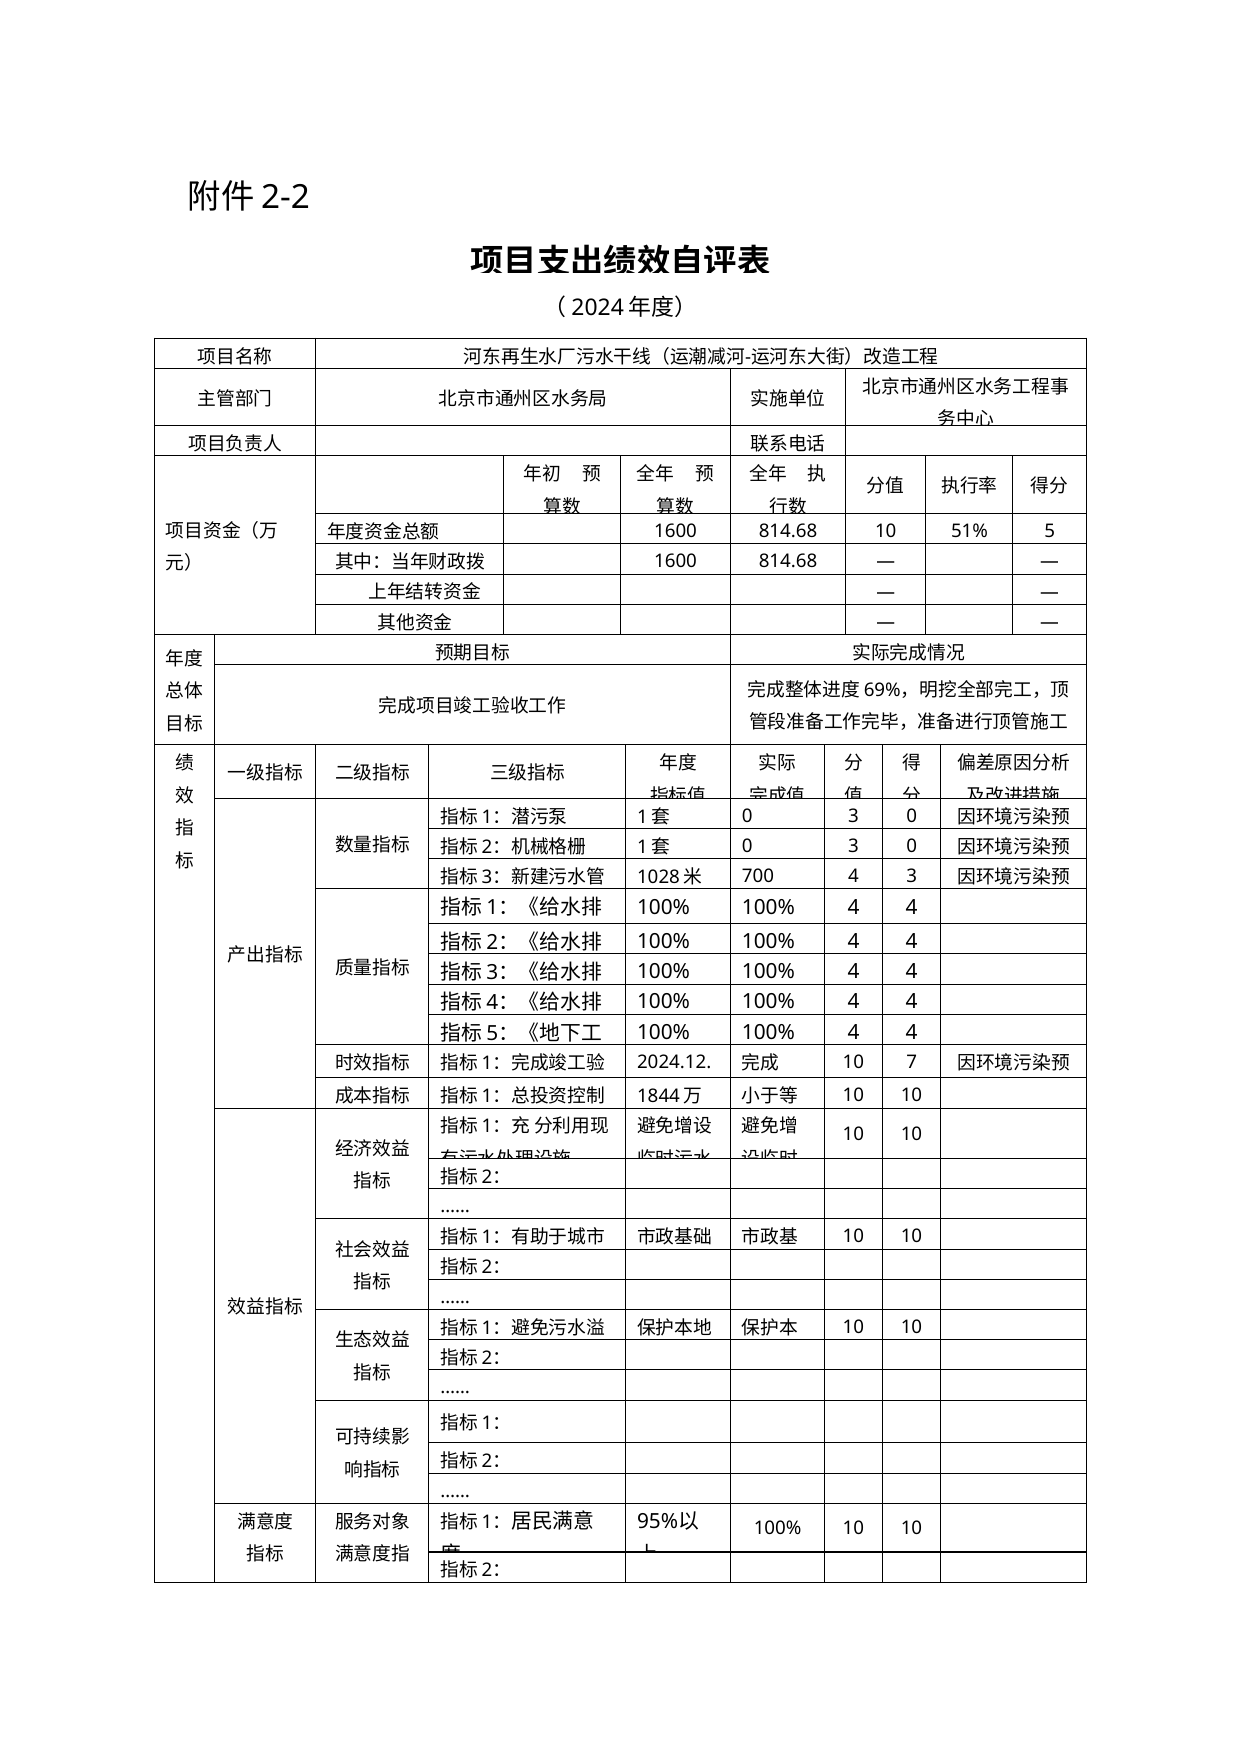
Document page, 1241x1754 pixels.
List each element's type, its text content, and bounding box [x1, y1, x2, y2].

table_cell 100% [626, 924, 730, 953]
table_cell 效益指标 [215, 1109, 315, 1503]
table_cell 可持续影响指标 [316, 1401, 428, 1503]
table_cell [731, 1250, 824, 1279]
table_cell 4 [825, 1015, 882, 1044]
table_cell [941, 1553, 1086, 1582]
table_cell 100% [731, 1504, 824, 1551]
table_cell [883, 1280, 940, 1309]
table_cell — [1013, 544, 1086, 573]
table_cell 95%以上 [626, 1504, 730, 1551]
table_cell 实施单位 [731, 369, 845, 425]
table_cell [731, 1401, 824, 1442]
table_cell 预期目标 [215, 635, 730, 664]
table_cell 1套 [626, 799, 730, 828]
table_cell [926, 544, 1012, 573]
table_cell [883, 1401, 940, 1442]
table_cell [883, 1443, 940, 1472]
table_cell [825, 1401, 882, 1442]
table_cell 4 [883, 1015, 940, 1044]
table_cell 指标2： [429, 1443, 625, 1472]
table_cell 指标2： [429, 1250, 625, 1279]
table_cell 年度 指标值 [626, 745, 730, 798]
table_cell 0 [883, 799, 940, 828]
table_cell 10 [883, 1310, 940, 1339]
table_cell [941, 1504, 1086, 1551]
table_cell [731, 1443, 824, 1472]
text 附件2-2 [187, 162, 1053, 227]
table_cell …… [429, 1189, 625, 1218]
table_cell [504, 544, 620, 573]
table_cell 因环境污染预警停工较多 [941, 829, 1086, 858]
table_cell 实际完成情况 [731, 635, 1086, 664]
table_cell 0 [731, 829, 824, 858]
table_cell [883, 1250, 940, 1279]
table_cell 其他资金 [316, 605, 503, 634]
table_cell 10 [825, 1078, 882, 1107]
table_cell 3 [825, 829, 882, 858]
table_cell [731, 575, 845, 604]
table_cell 指标1：充 分利用现有污水处理设施， [429, 1109, 625, 1158]
table_cell 指标1：居民满意度 [429, 1504, 625, 1551]
table_cell 0 [883, 829, 940, 858]
table_cell 完成69% [731, 1045, 824, 1077]
table_cell 2024.12.31完成竣工验收 [626, 1045, 730, 1077]
table_cell 社会效益 指标 [316, 1219, 428, 1309]
table_cell 100% [626, 889, 730, 923]
table_cell 100% [731, 954, 824, 983]
table_cell — [846, 544, 925, 573]
table_cell 指标1：避免污水溢流，降低环境风险 [429, 1310, 625, 1339]
table_cell 4 [825, 985, 882, 1014]
table_cell [941, 1219, 1086, 1248]
table_cell 指标1：潜污泵 [429, 799, 625, 828]
table_cell [316, 456, 503, 513]
table_cell 得分 [883, 745, 940, 798]
table_cell [941, 1340, 1086, 1369]
table_cell 指标2：《给水排水工程管道结构设计规范》（GB 50332-2002） [429, 924, 625, 953]
table_cell 100% [731, 1015, 824, 1044]
table_cell [825, 1189, 882, 1218]
table_cell 指标1：有助于城市副中心形象的 提升 输能力 [429, 1219, 625, 1248]
table_cell [941, 1250, 1086, 1279]
table_cell [941, 985, 1086, 1014]
table_cell [941, 1443, 1086, 1472]
table_cell [926, 605, 1012, 634]
table_cell 完成整体进度69%，明挖全部完工，顶管段准备工作完毕，准备进行顶管施工 [731, 665, 1086, 744]
table_cell [731, 1159, 824, 1188]
table_cell [926, 575, 1012, 604]
table_cell [731, 1474, 824, 1503]
table_cell 河东再生水厂污水干线（运潮减河-运河东大街）改造工程 [316, 339, 1086, 368]
table_cell 因环境污染预警停工较多 [941, 1045, 1086, 1077]
table_cell [941, 1474, 1086, 1503]
table_cell 700 [731, 859, 824, 888]
table_cell [731, 605, 845, 634]
table_cell 生态效益 指标 [316, 1310, 428, 1399]
table_cell [504, 605, 620, 634]
table_cell [883, 1189, 940, 1218]
table_cell 实际 完成值 [731, 745, 824, 798]
table_cell 上年结转资金 [316, 575, 503, 604]
table_cell 全年 预算数 [621, 456, 730, 513]
table_cell 北京市通州区水务局 [316, 369, 730, 425]
table_cell 3 [883, 859, 940, 888]
table_cell [626, 1553, 730, 1582]
table_cell 全年 执行数 [731, 456, 845, 513]
table_cell [626, 1443, 730, 1472]
table_cell 主管部门 [155, 369, 315, 425]
table_cell [941, 924, 1086, 953]
table_cell 10 [846, 514, 925, 543]
table_cell [626, 1370, 730, 1399]
table_cell 数量指标 [316, 799, 428, 888]
table_cell [825, 1159, 882, 1188]
table_cell 项目负责人 [155, 426, 315, 455]
table_cell 偏差原因分析及改进措施 [941, 745, 1086, 798]
table_cell 4 [883, 985, 940, 1014]
table_cell [825, 1280, 882, 1309]
table_cell 100% [626, 985, 730, 1014]
table_cell 完成项目竣工验收工作 [215, 665, 730, 744]
table_cell [626, 1159, 730, 1188]
table_cell 二级指标 [316, 745, 428, 798]
table_cell 4 [825, 859, 882, 888]
table_cell 市政基础设施进一步完善 [731, 1219, 824, 1248]
table_cell 分值 [846, 456, 925, 513]
table_cell [504, 575, 620, 604]
table_cell [731, 1370, 824, 1399]
table_cell 4 [825, 889, 882, 923]
table_cell 4 [883, 954, 940, 983]
table_cell [626, 1340, 730, 1369]
table_cell [941, 1078, 1086, 1107]
table_cell [731, 1340, 824, 1369]
table_cell 年初 预算数 [504, 456, 620, 513]
table_cell [941, 1401, 1086, 1442]
table_cell [825, 1474, 882, 1503]
table_cell 避免增设临时污水处理站 [626, 1109, 730, 1158]
table_cell 联系电话 [731, 426, 845, 455]
table_cell 814.68 [731, 514, 845, 543]
table_cell 814.68 [731, 544, 845, 573]
table_cell 1844万以内 [626, 1078, 730, 1107]
table_cell 成本指标 [316, 1078, 428, 1107]
table_cell 因环境污染预警停工较多 [941, 799, 1086, 828]
table_cell 一级指标 [215, 745, 315, 798]
table_cell 指标1：完成竣工验收 [429, 1045, 625, 1077]
table_cell [941, 1280, 1086, 1309]
table_cell 1028米 [626, 859, 730, 888]
table_cell [731, 1280, 824, 1309]
table_cell [731, 1189, 824, 1218]
table_cell 10 [825, 1310, 882, 1339]
table_header 项目支出绩效自评表 [154, 227, 1086, 273]
table_cell [504, 514, 620, 543]
table_cell [941, 889, 1086, 923]
table_cell [941, 1109, 1086, 1158]
table_cell （ 2024年度） [154, 273, 1086, 338]
table_cell [621, 605, 730, 634]
table_cell [825, 1340, 882, 1369]
table_cell [316, 426, 730, 455]
table_cell 100% [731, 889, 824, 923]
table_cell 10 [825, 1504, 882, 1551]
table_cell [941, 1310, 1086, 1339]
table_cell 小于等于1844 [731, 1078, 824, 1107]
table_cell 三级指标 [429, 745, 625, 798]
table_cell [846, 426, 1086, 455]
table_cell [941, 1370, 1086, 1399]
table_cell [626, 1474, 730, 1503]
table_cell 51% [926, 514, 1012, 543]
table_cell 项目名称 [155, 339, 315, 368]
table_cell …… [429, 1370, 625, 1399]
table_cell 指标2：机械格栅 [429, 829, 625, 858]
table_cell 3 [825, 799, 882, 828]
table_cell [883, 1340, 940, 1369]
table_cell 指标1：总投资控制 [429, 1078, 625, 1107]
table_cell 分值 [825, 745, 882, 798]
table_cell 保护本地 水资源和水环境 [731, 1310, 824, 1339]
table_cell 年度资金总额 [316, 514, 503, 543]
table_cell 绩 效 指 标 [155, 745, 214, 1582]
table_cell — [846, 605, 925, 634]
table_cell 0 [731, 799, 824, 828]
table_cell [731, 1553, 824, 1582]
table_cell 10 [825, 1045, 882, 1077]
table_cell …… [429, 1280, 625, 1309]
table_cell [626, 1250, 730, 1279]
table_cell 指标1：《给水排水管道工程施工及验收规范》（GB 50268-2008） [429, 889, 625, 923]
table_cell 10 [825, 1109, 882, 1158]
table_cell 1套 [626, 829, 730, 858]
table_cell 因环境污染预警停工较多 [941, 859, 1086, 888]
table_cell 指标2： [429, 1553, 625, 1582]
table_cell 市政基础设施进一步完善 [626, 1219, 730, 1248]
table_cell 时效指标 [316, 1045, 428, 1077]
table_cell 得分 [1013, 456, 1086, 513]
table_cell [825, 1443, 882, 1472]
table_cell [941, 1189, 1086, 1218]
table_cell — [846, 575, 925, 604]
table_cell [941, 954, 1086, 983]
table_cell 指标2： [429, 1159, 625, 1188]
table_cell [621, 575, 730, 604]
table_cell 100% [626, 954, 730, 983]
table_cell [883, 1370, 940, 1399]
table_cell 北京市通州区水务工程事务中心 [846, 369, 1086, 425]
table_cell 4 [825, 954, 882, 983]
table_cell 避免增设临时污水处理站 [731, 1109, 824, 1158]
table_cell …… [429, 1474, 625, 1503]
table_cell 质量指标 [316, 889, 428, 1044]
table_cell 4 [883, 889, 940, 923]
table_cell 100% [626, 1015, 730, 1044]
table_cell 保护本地 水资源和水环境 [626, 1310, 730, 1339]
table_cell 10 [883, 1109, 940, 1158]
table_cell 指标3：新建污水管线 [429, 859, 625, 888]
table_cell 1600 [621, 514, 730, 543]
table_cell 10 [825, 1219, 882, 1248]
table_cell 指标4：《给水排水工程顶管技术规程》（CECS 246:2008） [429, 985, 625, 1014]
table_cell 4 [883, 924, 940, 953]
table_cell [883, 1553, 940, 1582]
table_cell 5 [1013, 514, 1086, 543]
table_cell 100% [731, 985, 824, 1014]
table_cell [941, 1015, 1086, 1044]
table_cell 10 [883, 1219, 940, 1248]
table_cell 服务对象满意度指标 [316, 1504, 428, 1582]
table_cell 1600 [621, 544, 730, 573]
table_cell 4 [825, 924, 882, 953]
table_cell — [1013, 575, 1086, 604]
table_cell 7 [883, 1045, 940, 1077]
table_cell [626, 1189, 730, 1218]
table_cell 其中：当年财政拨款 [316, 544, 503, 573]
table_cell 产出指标 [215, 799, 315, 1107]
table_cell [883, 1474, 940, 1503]
table_cell — [1013, 605, 1086, 634]
table_cell [626, 1401, 730, 1442]
table_cell 满意度 指标 [215, 1504, 315, 1582]
table_cell [883, 1159, 940, 1188]
table_cell 10 [883, 1078, 940, 1107]
table_cell 100% [731, 924, 824, 953]
table_cell 年度总体目标 [155, 635, 214, 744]
table_cell 执行率 [926, 456, 1012, 513]
table_cell [941, 1159, 1086, 1188]
table_cell [825, 1553, 882, 1582]
table_cell [626, 1280, 730, 1309]
table_cell 指标2： [429, 1340, 625, 1369]
table_cell 10 [883, 1504, 940, 1551]
table_cell 指标3：《给水排水管道工程施工技术规程》（DB11/T 1835-2021） [429, 954, 625, 983]
table_cell [825, 1370, 882, 1399]
table_cell 项目资金（万元） [155, 456, 315, 634]
table_cell [825, 1250, 882, 1279]
table_cell 经济效益 指标 [316, 1109, 428, 1218]
table_cell 指标1： [429, 1401, 625, 1442]
